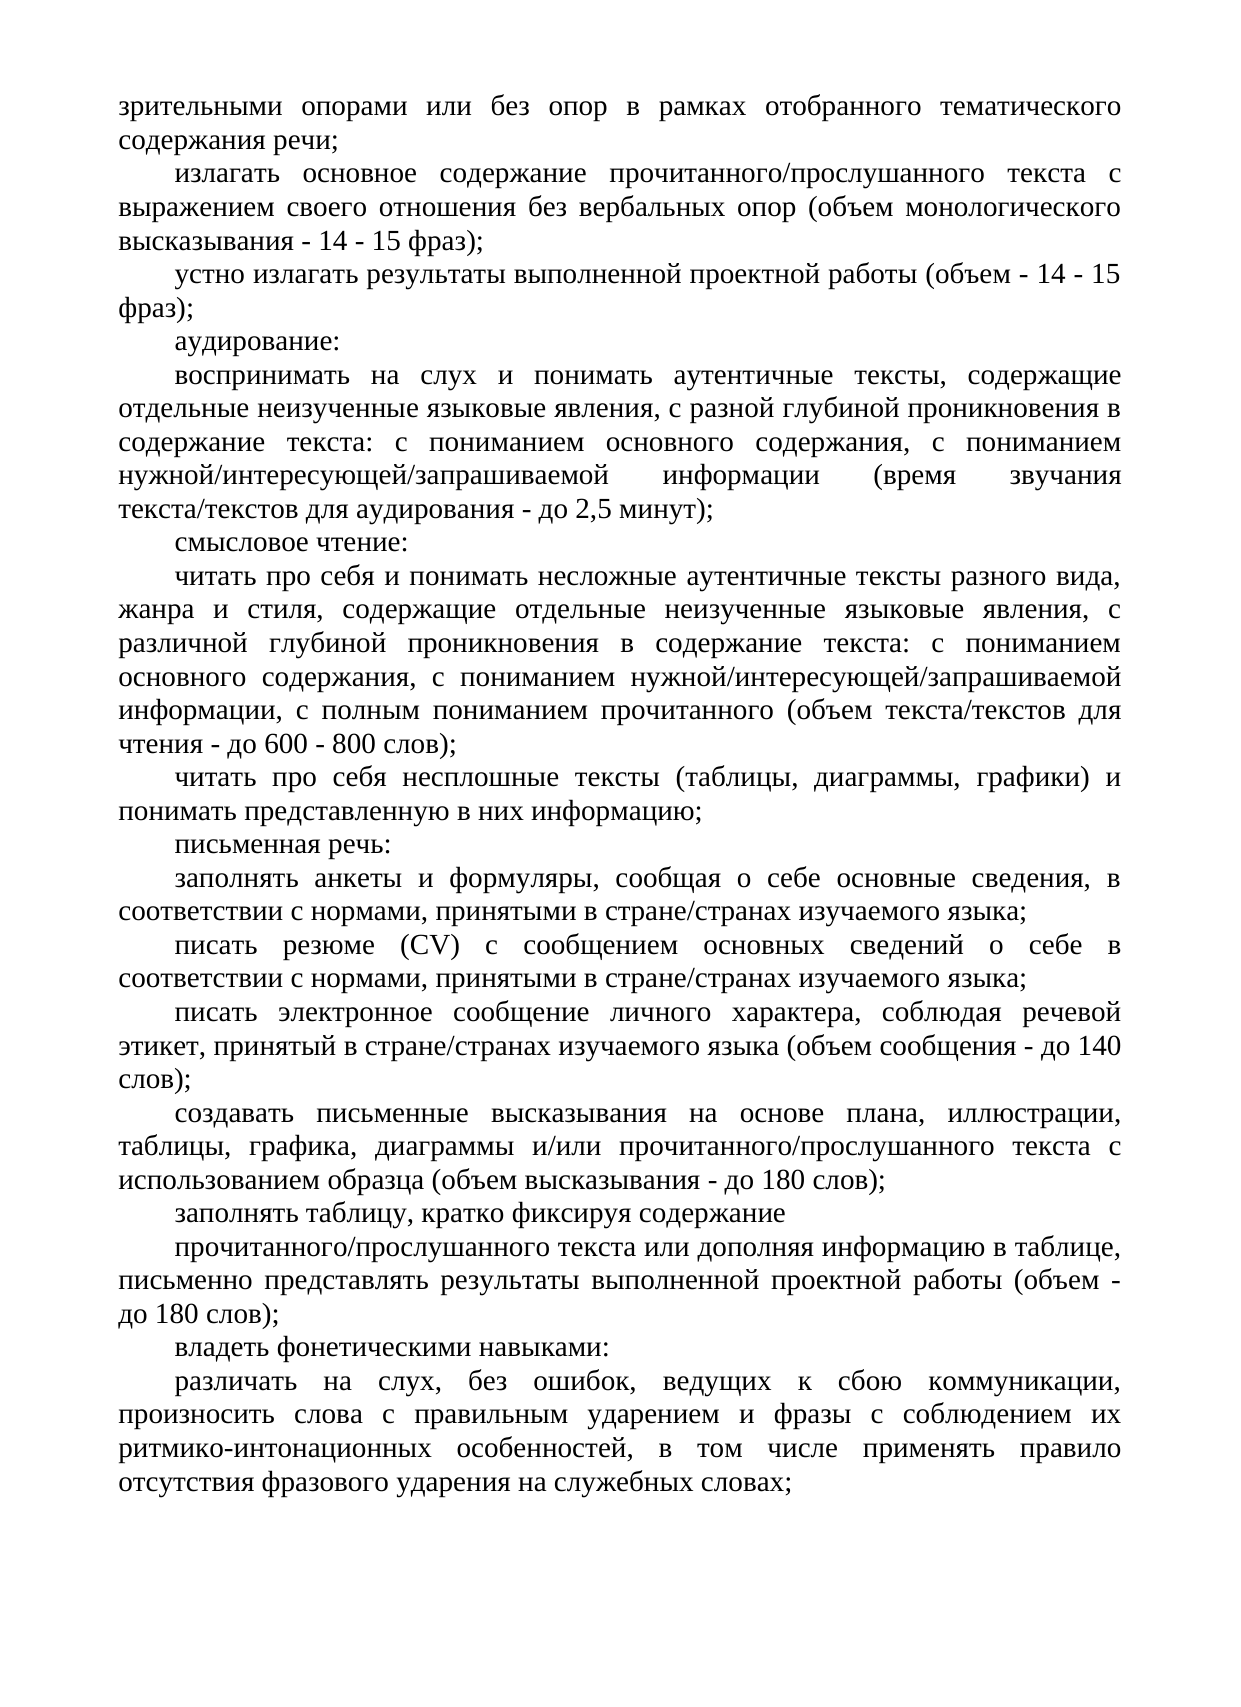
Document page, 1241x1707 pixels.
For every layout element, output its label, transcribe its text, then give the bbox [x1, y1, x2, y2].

text устно излагать результаты выполненной проектной работы (объем - 14 - 15 фраз); [118, 256, 1122, 323]
text аудирование: [118, 323, 1122, 357]
text смысловое чтение: [118, 524, 1122, 558]
text воспринимать на слух и понимать аутентичные тексты, содержащие отдельные неизученные языковые явления, с разной глубиной проникновения в содержание текста: с пониманием основного содержания, с пониманием нужной/интересующей/запрашиваемой информации (время звучания текста/текстов для аудирования - до 2,5 минут); [118, 357, 1122, 524]
text письменная речь: [118, 826, 1122, 860]
text писать электронное сообщение личного характера, соблюдая речевой этикет, принятый в стране/странах изучаемого языка (объем сообщения - до 140 слов); [118, 994, 1122, 1095]
text писать резюме (CV) с сообщением основных сведений о себе в соответствии с нормами, принятыми в стране/странах изучаемого языка; [118, 927, 1122, 994]
text читать про себя несплошные тексты (таблицы, диаграммы, графики) и понимать представленную в них информацию; [118, 759, 1122, 826]
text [118, 88, 1122, 156]
text создавать письменные высказывания на основе плана, иллюстрации, таблицы, графика, диаграммы и/или прочитанного/прослушанного текста с использованием образца (объем высказывания - до 180 слов); [118, 1095, 1122, 1195]
text владеть фонетическими навыками: [118, 1329, 1122, 1363]
text заполнять таблицу, кратко фиксируя содержание [118, 1195, 1122, 1229]
text прочитанного/прослушанного текста или дополняя информацию в таблице, письменно представлять результаты выполненной проектной работы (объем - до 180 слов); [118, 1229, 1122, 1329]
text заполнять анкеты и формуляры, сообщая о себе основные сведения, в соответствии с нормами, принятыми в стране/странах изучаемого языка; [118, 860, 1122, 927]
text излагать основное содержание прочитанного/прослушанного текста с выражением своего отношения без вербальных опор (объем монологического высказывания - 14 - 15 фраз); [118, 156, 1122, 256]
text читать про себя и понимать несложные аутентичные тексты разного вида, жанра и стиля, содержащие отдельные неизученные языковые явления, с различной глубиной проникновения в содержание текста: с пониманием основного содержания, с пониманием нужной/интересующей/запрашиваемой информации, с полным пониманием прочитанного (объем текста/текстов для чтения - до 600 - 800 слов); [118, 558, 1122, 759]
text различать на слух, без ошибок, ведущих к сбою коммуникации, произносить слова с правильным ударением и фразы с соблюдением их ритмико-интонационных особенностей, в том числе применять правило отсутствия фразового ударения на служебных словах; [118, 1363, 1122, 1497]
